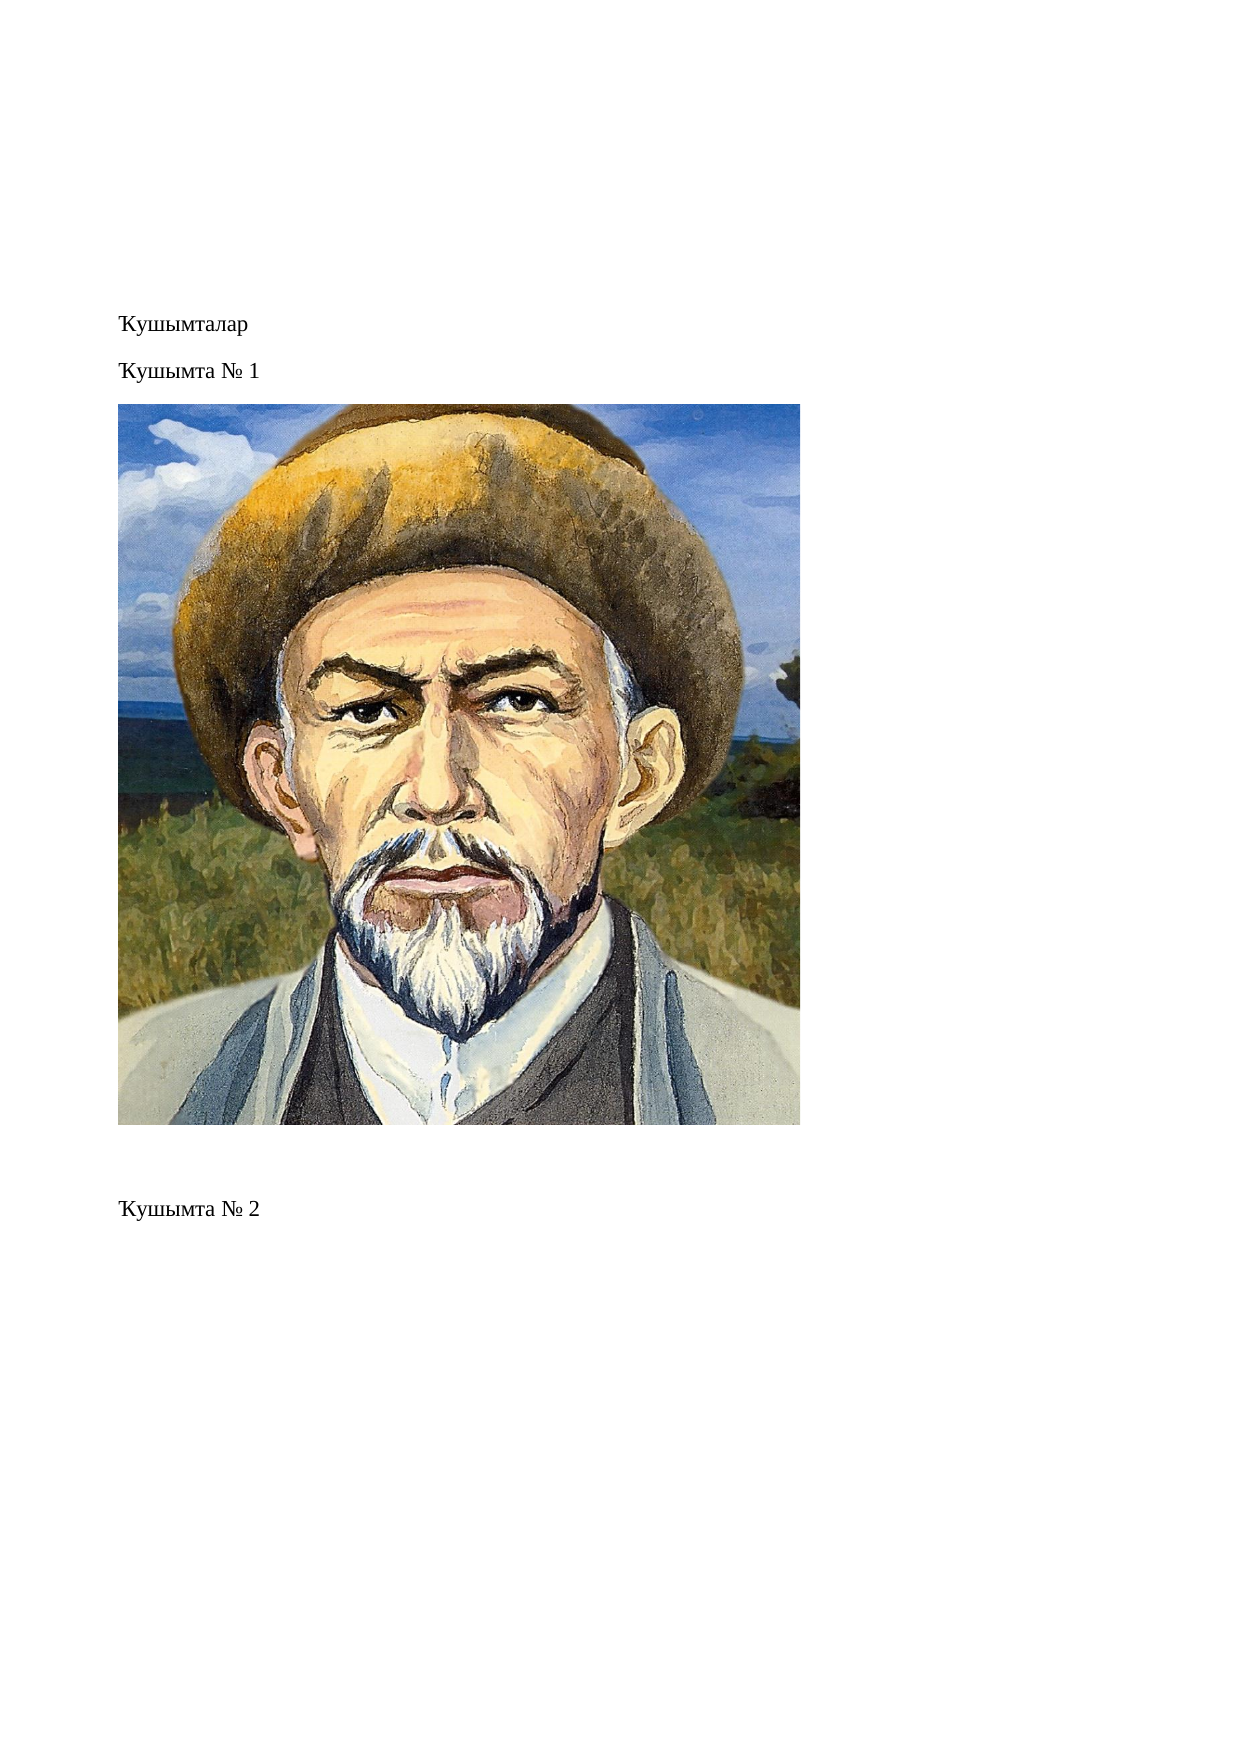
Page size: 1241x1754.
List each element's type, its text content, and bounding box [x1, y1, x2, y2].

picture [118, 404, 801, 1125]
text Ҡушымта № 2 [118, 1194, 1122, 1221]
text Ҡушымталар [118, 310, 1122, 336]
text Ҡушымта № 1 [118, 357, 1122, 383]
